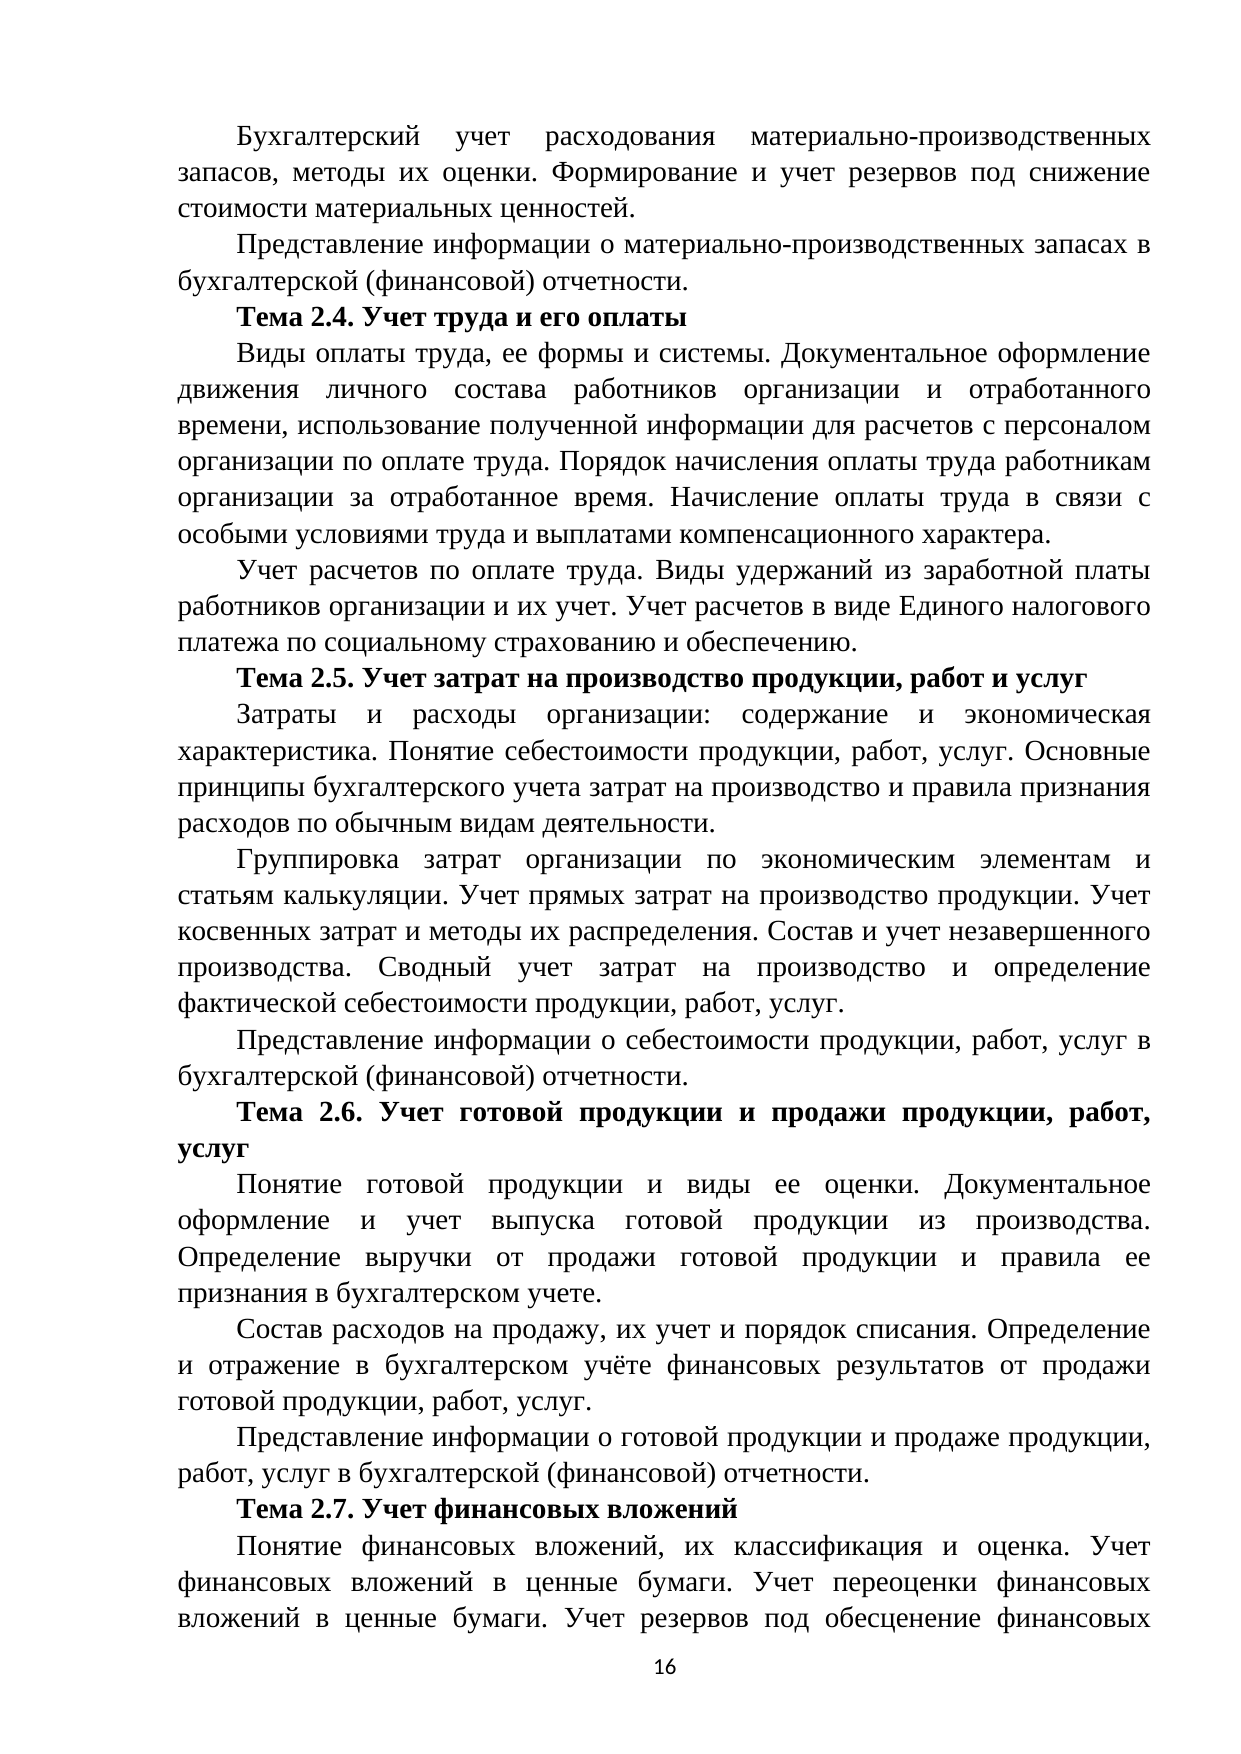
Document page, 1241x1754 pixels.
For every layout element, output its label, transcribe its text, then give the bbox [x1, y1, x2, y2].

text Затраты и расходы организации: содержание и экономическая характеристика. Понятие себестоимости продукции, работ, услуг. Основные принципы бухгалтерского учета затрат на производство и правила признания расходов по обычным видам деятельности. [177, 696, 1152, 838]
text Виды оплаты труда, ее формы и системы. Документальное оформление движения личного состава работников организации и отработанного времени, использование полученной информации для расчетов с персоналом организации по оплате труда. Порядок начисления оплаты труда работникам организации за отработанное время. Начисление оплаты труда в связи с особыми условиями труда и выплатами компенсационного характера. [177, 335, 1152, 549]
text Представление информации о себестоимости продукции, работ, услуг в бухгалтерской (финансовой) отчетности. [177, 1022, 1152, 1091]
text Учет расчетов по оплате труда. Виды удержаний из заработной платы работников организации и их учет. Учет расчетов в виде Единого налогового платежа по социальному страхованию и обеспечению. [177, 552, 1152, 658]
text Состав расходов на продажу, их учет и порядок списания. Определение и отражение в бухгалтерском учёте финансовых результатов от продажи готовой продукции, работ, услуг. [177, 1311, 1152, 1417]
text Представление информации о готовой продукции и продаже продукции, работ, услуг в бухгалтерской (финансовой) отчетности. [177, 1419, 1152, 1489]
text Тема 2.5. Учет затрат на производство продукции, работ и услуг [177, 660, 1152, 694]
text Тема 2.6. Учет готовой продукции и продажи продукции, работ, услуг [177, 1094, 1152, 1164]
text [177, 1528, 1152, 1634]
text Бухгалтерский учет расходования материально-производственных запасов, методы их оценки. Формирование и учет резервов под снижение стоимости материальных ценностей. [177, 118, 1152, 224]
text Тема 2.7. Учет финансовых вложений [177, 1492, 1152, 1525]
text Представление информации о материально-производственных запасах в бухгалтерской (финансовой) отчетности. [177, 227, 1152, 296]
text Понятие готовой продукции и виды ее оценки. Документальное оформление и учет выпуска готовой продукции из производства. Определение выручки от продажи готовой продукции и правила ее признания в бухгалтерском учете. [177, 1166, 1152, 1308]
text Тема 2.4. Учет труда и его оплаты [177, 299, 1152, 332]
text Группировка затрат организации по экономическим элементам и статьям калькуляции. Учет прямых затрат на производство продукции. Учет косвенных затрат и методы их распределения. Состав и учет незавершенного производства. Сводный учет затрат на производство и определение фактической себестоимости продукции, работ, услуг. [177, 841, 1152, 1019]
